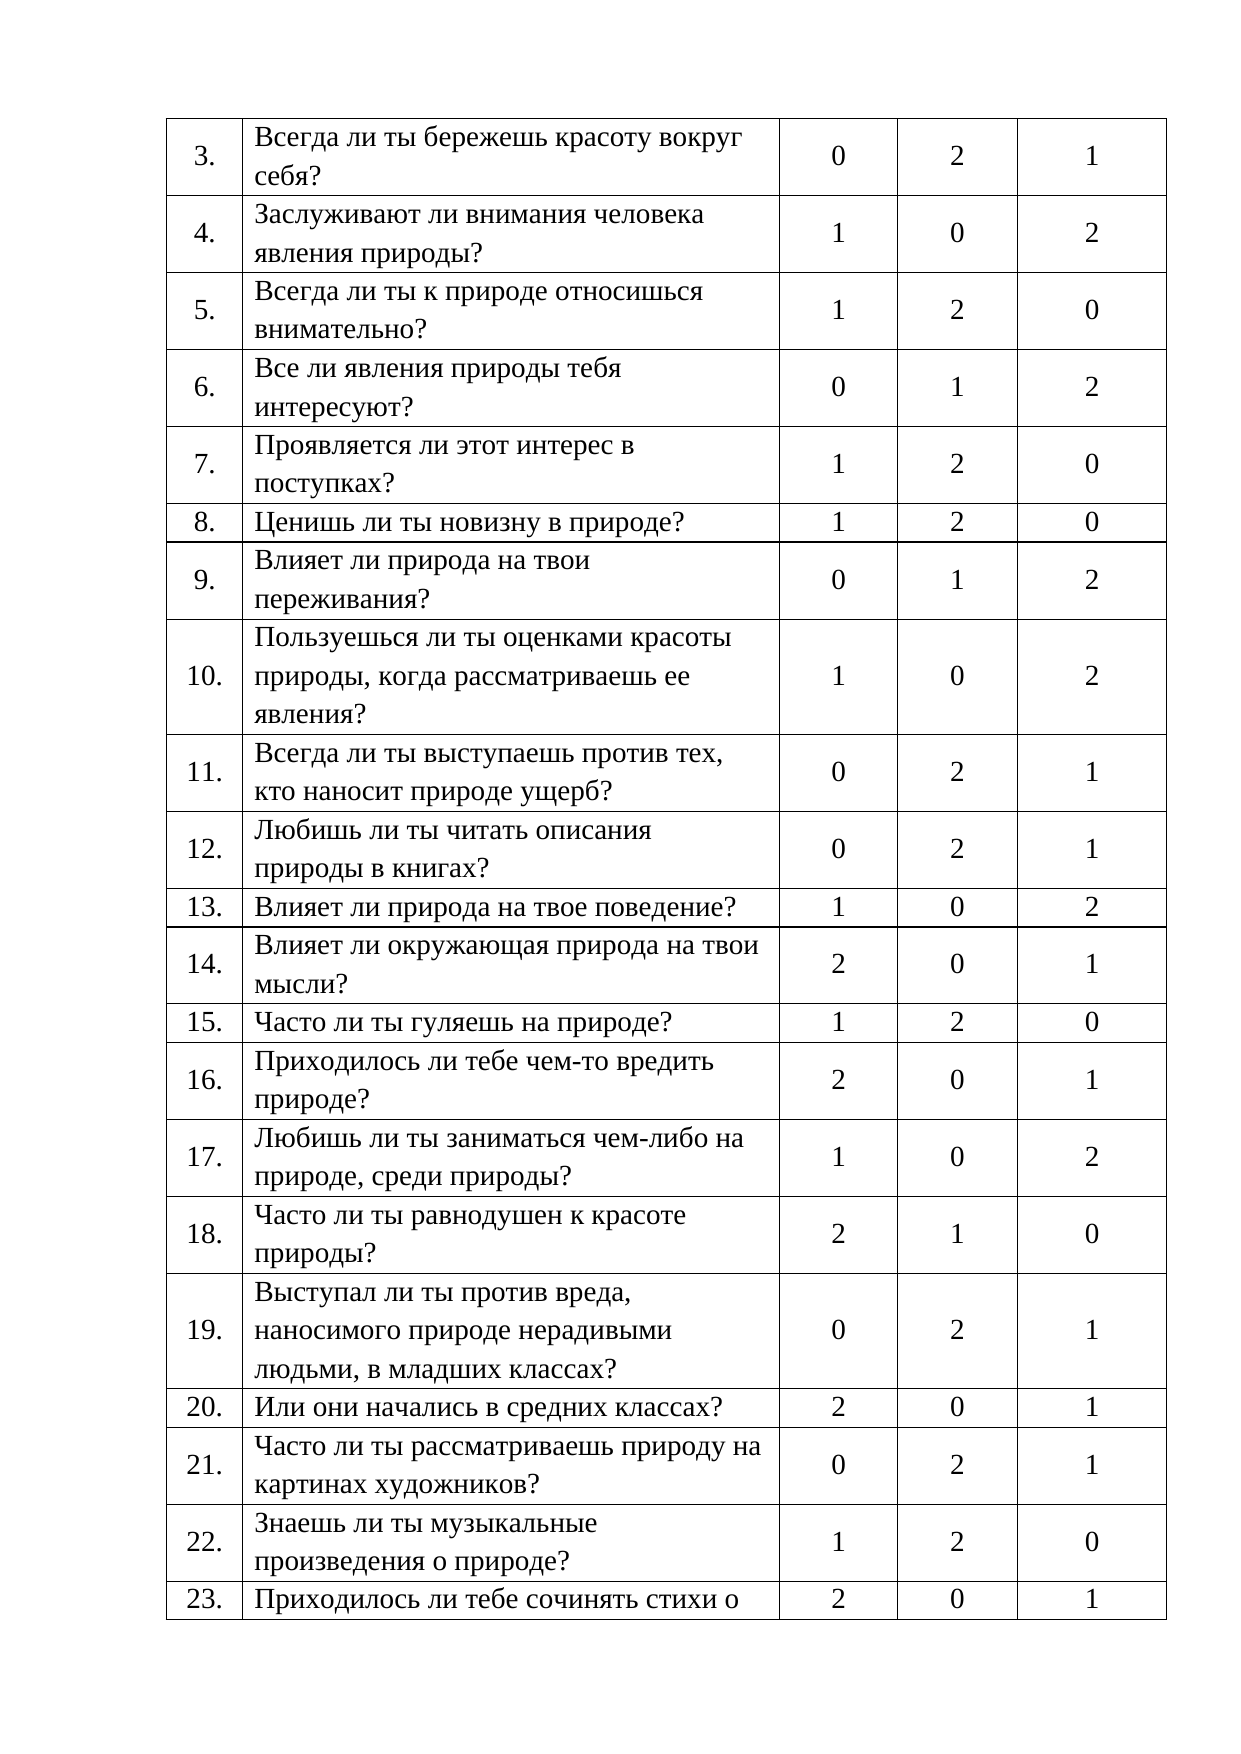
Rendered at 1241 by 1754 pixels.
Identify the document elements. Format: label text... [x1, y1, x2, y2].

table_cell 1 [780, 273, 897, 349]
table_cell 2 [898, 1428, 1017, 1504]
table_cell 3. [167, 119, 242, 195]
table_cell 5. [167, 273, 242, 349]
table_cell 1 [898, 350, 1017, 426]
table_cell 1 [1018, 119, 1166, 195]
table_cell 1 [898, 1197, 1017, 1273]
table_cell 1 [780, 1120, 897, 1196]
table_cell 2 [898, 273, 1017, 349]
table_cell 1 [1018, 1274, 1166, 1388]
table_cell 2 [1018, 1120, 1166, 1196]
table_cell 2 [1018, 620, 1166, 734]
table_cell Часто ли ты равнодушен к красоте природы? [243, 1197, 779, 1273]
table_cell 20. [167, 1389, 242, 1427]
table_cell 17. [167, 1120, 242, 1196]
table_cell 1 [780, 889, 897, 926]
table_cell 0 [780, 1274, 897, 1388]
table_cell 2 [1018, 543, 1166, 618]
table_cell 1 [1018, 1428, 1166, 1504]
table_cell Все ли явления природы тебя интересуют? [243, 350, 779, 426]
table_cell 2 [898, 1274, 1017, 1388]
table_cell 12. [167, 812, 242, 888]
table_cell 22. [167, 1505, 242, 1581]
table_cell 2 [780, 1043, 897, 1119]
table_cell 0 [780, 543, 897, 618]
table_cell 2 [898, 1505, 1017, 1581]
table_cell Заслуживают ли внимания человека явления природы? [243, 196, 779, 272]
table_cell 4. [167, 196, 242, 272]
table_cell 6. [167, 350, 242, 426]
table_cell 1 [1018, 1582, 1166, 1619]
table_cell 11. [167, 735, 242, 811]
table_cell 1 [898, 543, 1017, 618]
table_cell 1 [780, 504, 897, 541]
table_cell Любишь ли ты заниматься чем-либо на природе, среди природы? [243, 1120, 779, 1196]
table_cell 13. [167, 889, 242, 926]
table_cell Приходилось ли тебе чем-то вредить природе? [243, 1043, 779, 1119]
table_cell 0 [780, 119, 897, 195]
table_cell 2 [898, 427, 1017, 503]
table_cell 0 [1018, 1004, 1166, 1042]
table_cell 0 [898, 1389, 1017, 1427]
table_cell Пользуешься ли ты оценками красоты природы, когда рассматриваешь ее явления? [243, 620, 779, 734]
table_cell 21. [167, 1428, 242, 1504]
table_cell 0 [898, 196, 1017, 272]
table_cell 0 [780, 350, 897, 426]
table_cell 2 [1018, 350, 1166, 426]
table_cell Любишь ли ты читать описания природы в книгах? [243, 812, 779, 888]
table_cell 2 [1018, 196, 1166, 272]
table_cell 2 [898, 1004, 1017, 1042]
table_cell 15. [167, 1004, 242, 1042]
table_cell 1 [1018, 1043, 1166, 1119]
table_cell 2 [898, 119, 1017, 195]
table_cell 0 [1018, 273, 1166, 349]
table_cell 0 [898, 1043, 1017, 1119]
table_cell Влияет ли природа на твои переживания? [243, 543, 779, 618]
table_cell 1 [1018, 928, 1166, 1003]
table_cell 2 [780, 928, 897, 1003]
table_cell 1 [780, 427, 897, 503]
table_cell 10. [167, 620, 242, 734]
table_cell 16. [167, 1043, 242, 1119]
table_cell 1 [780, 1505, 897, 1581]
table_cell 2 [898, 735, 1017, 811]
table_cell Всегда ли ты бережешь красоту вокруг себя? [243, 119, 779, 195]
table_cell 1 [780, 196, 897, 272]
table_cell 8. [167, 504, 242, 541]
table_cell 0 [780, 1428, 897, 1504]
table_cell Ценишь ли ты новизну в природе? [243, 504, 779, 541]
table_cell Проявляется ли этот интерес в поступках? [243, 427, 779, 503]
table_cell 0 [898, 928, 1017, 1003]
table_cell 0 [898, 889, 1017, 926]
table_cell 1 [780, 620, 897, 734]
table_cell 0 [1018, 427, 1166, 503]
table_cell 0 [898, 620, 1017, 734]
table_cell Знаешь ли ты музыкальные произведения о природе? [243, 1505, 779, 1581]
table_cell 2 [898, 812, 1017, 888]
table_cell 19. [167, 1274, 242, 1388]
table_cell 1 [1018, 812, 1166, 888]
table_cell 0 [1018, 1197, 1166, 1273]
table_cell 9. [167, 543, 242, 618]
table_cell 2 [780, 1389, 897, 1427]
table_cell Влияет ли окружающая природа на твои мысли? [243, 928, 779, 1003]
table_cell Часто ли ты гуляешь на природе? [243, 1004, 779, 1042]
table_cell 1 [780, 1004, 897, 1042]
table_cell 7. [167, 427, 242, 503]
table_cell 0 [780, 735, 897, 811]
table_cell 0 [1018, 1505, 1166, 1581]
table_cell 18. [167, 1197, 242, 1273]
table_cell 0 [898, 1120, 1017, 1196]
table_cell 0 [780, 812, 897, 888]
table_cell Влияет ли природа на твое поведение? [243, 889, 779, 926]
table_cell 23. [167, 1582, 242, 1619]
table_cell Выступал ли ты против вреда, наносимого природе нерадивыми людьми, в младших классах? [243, 1274, 779, 1388]
table_cell Или они начались в средних классах? [243, 1389, 779, 1427]
table_cell 2 [780, 1197, 897, 1273]
table_cell 0 [898, 1582, 1017, 1619]
table_cell 0 [1018, 504, 1166, 541]
table_cell 2 [898, 504, 1017, 541]
table_cell 1 [1018, 1389, 1166, 1427]
table_cell Всегда ли ты выступаешь против тех, кто наносит природе ущерб? [243, 735, 779, 811]
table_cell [243, 1582, 779, 1619]
table_cell 2 [1018, 889, 1166, 926]
table_cell 14. [167, 928, 242, 1003]
table_cell 2 [780, 1582, 897, 1619]
table_cell Всегда ли ты к природе относишься внимательно? [243, 273, 779, 349]
table_cell Часто ли ты рассматриваешь природу на картинах художников? [243, 1428, 779, 1504]
table_cell 1 [1018, 735, 1166, 811]
